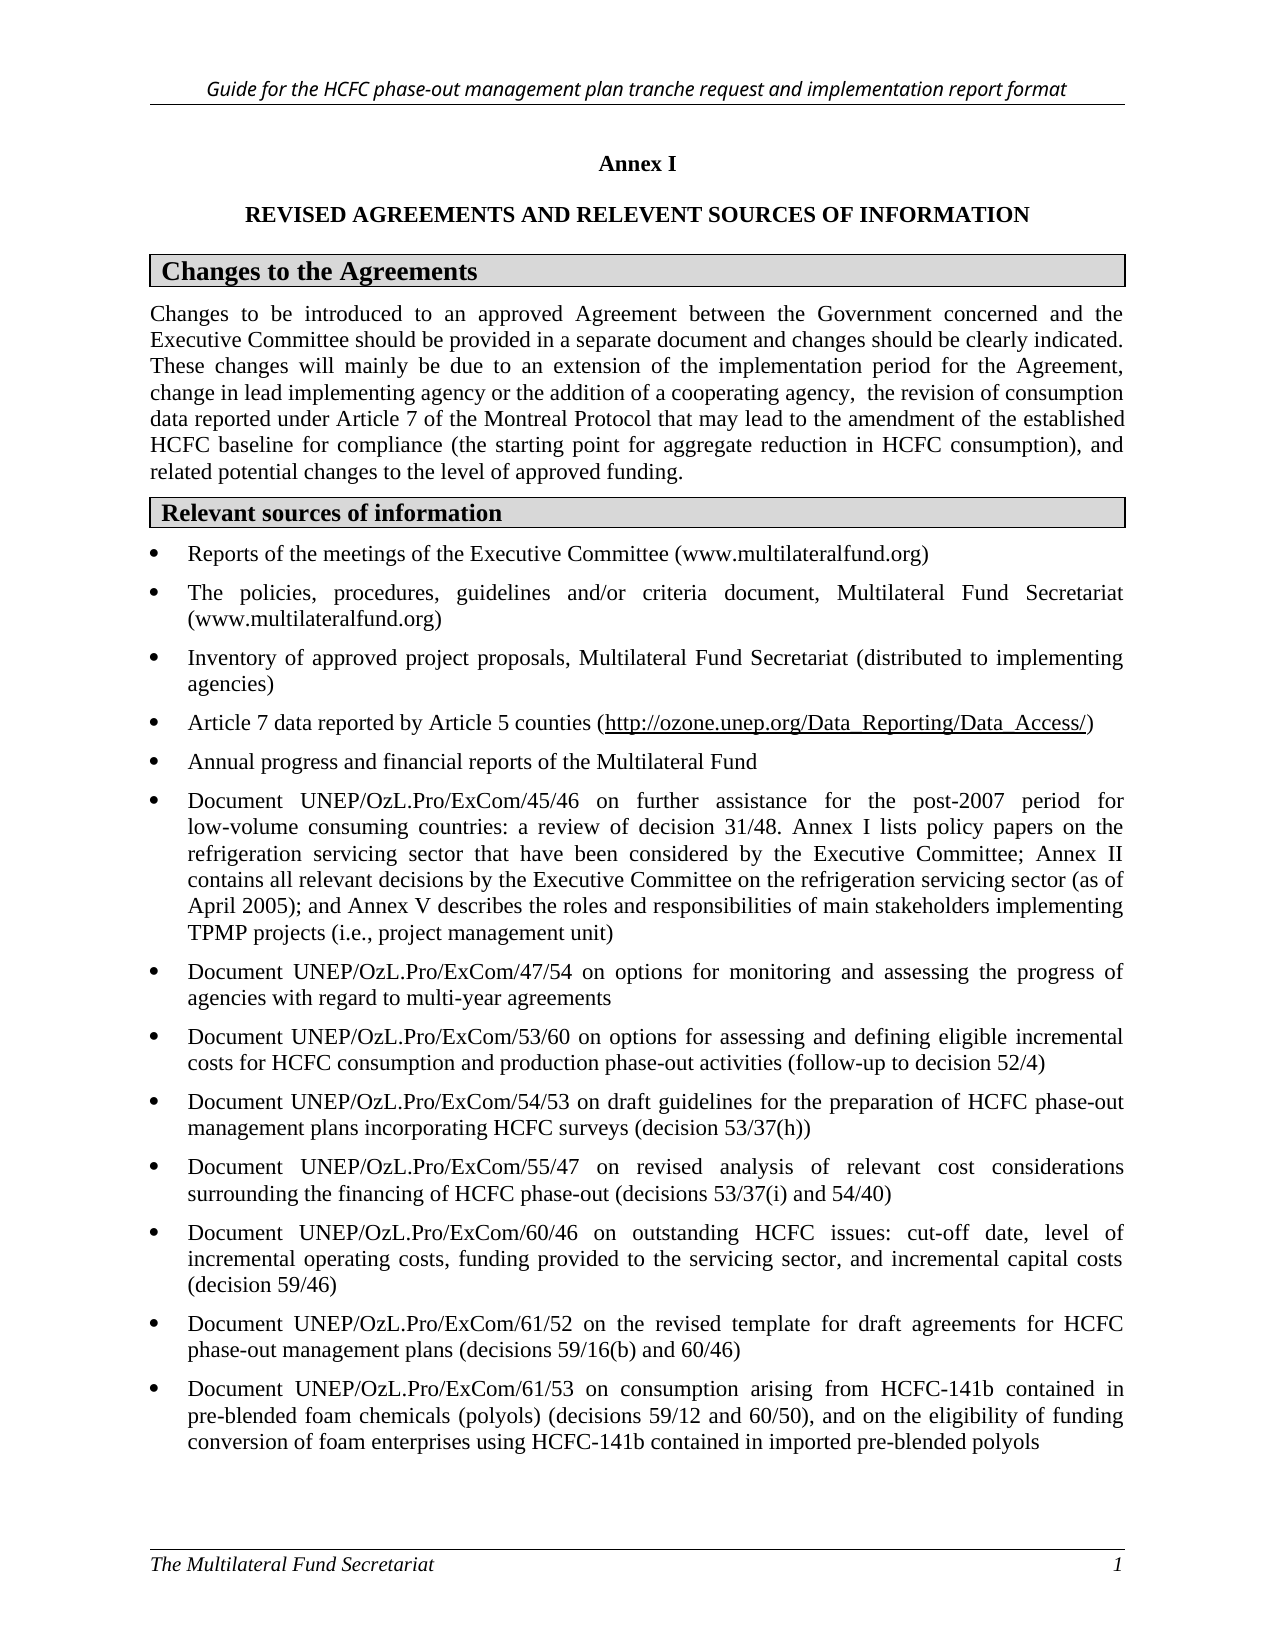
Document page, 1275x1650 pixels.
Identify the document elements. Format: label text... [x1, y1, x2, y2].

list Document UNEP/OzL.Pro/ExCom/53/60 on options for assessing and defining eligible incremental costs for HCFC consumption and production phase-out activities (follow-up to decision 52/4) [150, 1023, 1125, 1076]
list Document UNEP/OzL.Pro/ExCom/61/52 on the revised template for draft agreements for HCFC phase-out management plans (decisions 59/16(b) and 60/46) [150, 1310, 1125, 1363]
list Document UNEP/OzL.Pro/ExCom/60/46 on outstanding HCFC issues: cut-off date, level of incremental operating costs, funding provided to the servicing sector, and incremental capital costs (decision 59/46) [150, 1218, 1125, 1298]
list Document UNEP/OzL.Pro/ExCom/47/54 on options for monitoring and assessing the progress of agencies with regard to multi-year agreements [150, 958, 1125, 1010]
list Document UNEP/OzL.Pro/ExCom/61/53 on consumption arising from HCFC-141b contained in pre-blended foam chemicals (polyols) (decisions 59/12 and 60/50), and on the eligibility of funding conversion of foam enterprises using HCFC-141b contained in imported pre-blended polyols [150, 1375, 1125, 1454]
list Annual progress and financial reports of the Multilateral Fund [150, 748, 1125, 774]
list Reports of the meetings of the Executive Committee (www.multilateralfund.org) [150, 540, 1125, 566]
list Document UNEP/OzL.Pro/ExCom/45/46 on further assistance for the post-2007 period for low-volume consuming countries: a review of decision 31/48. Annex I lists policy papers on the refrigeration servicing sector that have been considered by the Executive Committee; Annex II contains all relevant decisions by the Executive Committee on the refrigeration servicing sector (as of April 2005); and Annex V describes the roles and responsibilities of main stakeholders implementing TPMP projects (i.e., project management unit) [150, 787, 1125, 945]
text Annex I [150, 150, 1125, 176]
table_header Changes to the Agreements [151, 255, 1124, 286]
text REVISED AGREEMENTS AND RELEVENT SOURCES OF INFORMATION [150, 201, 1125, 228]
list The policies, procedures, guidelines and/or criteria document, Multilateral Fund Secretariat (www.multilateralfund.org) [150, 579, 1125, 632]
list Inventory of approved project proposals, Multilateral Fund Secretariat (distributed to implementing agencies) [150, 644, 1125, 697]
table_header Relevant sources of information [151, 498, 1124, 527]
list Document UNEP/OzL.Pro/ExCom/55/47 on revised analysis of relevant cost considerations surrounding the financing of HCFC phase-out (decisions 53/37(i) and 54/40) [150, 1153, 1125, 1206]
list Article 7 data reported by Article 5 counties (http://ozone.unep.org/Data_Reporting/Data_Access/) [150, 709, 1125, 736]
subtitle Changes to be introduced to an approved Agreement between the Government concerned and the Executive Committee should be provided in a separate document and changes should be clearly indicated. These changes will mainly be due to an extension of the implementation period for the Agreement, change in lead implementing agency or the addition of a cooperating agency, the revision of consumption data reported under Article 7 of the Montreal Protocol that may lead to the amendment of the established HCFC baseline for compliance (the starting point for aggregate reduction in HCFC consumption), and related potential changes to the level of approved funding. [150, 300, 1125, 484]
list Document UNEP/OzL.Pro/ExCom/54/53 on draft guidelines for the preparation of HCFC phase-out management plans incorporating HCFC surveys (decision 53/37(h)) [150, 1088, 1125, 1141]
